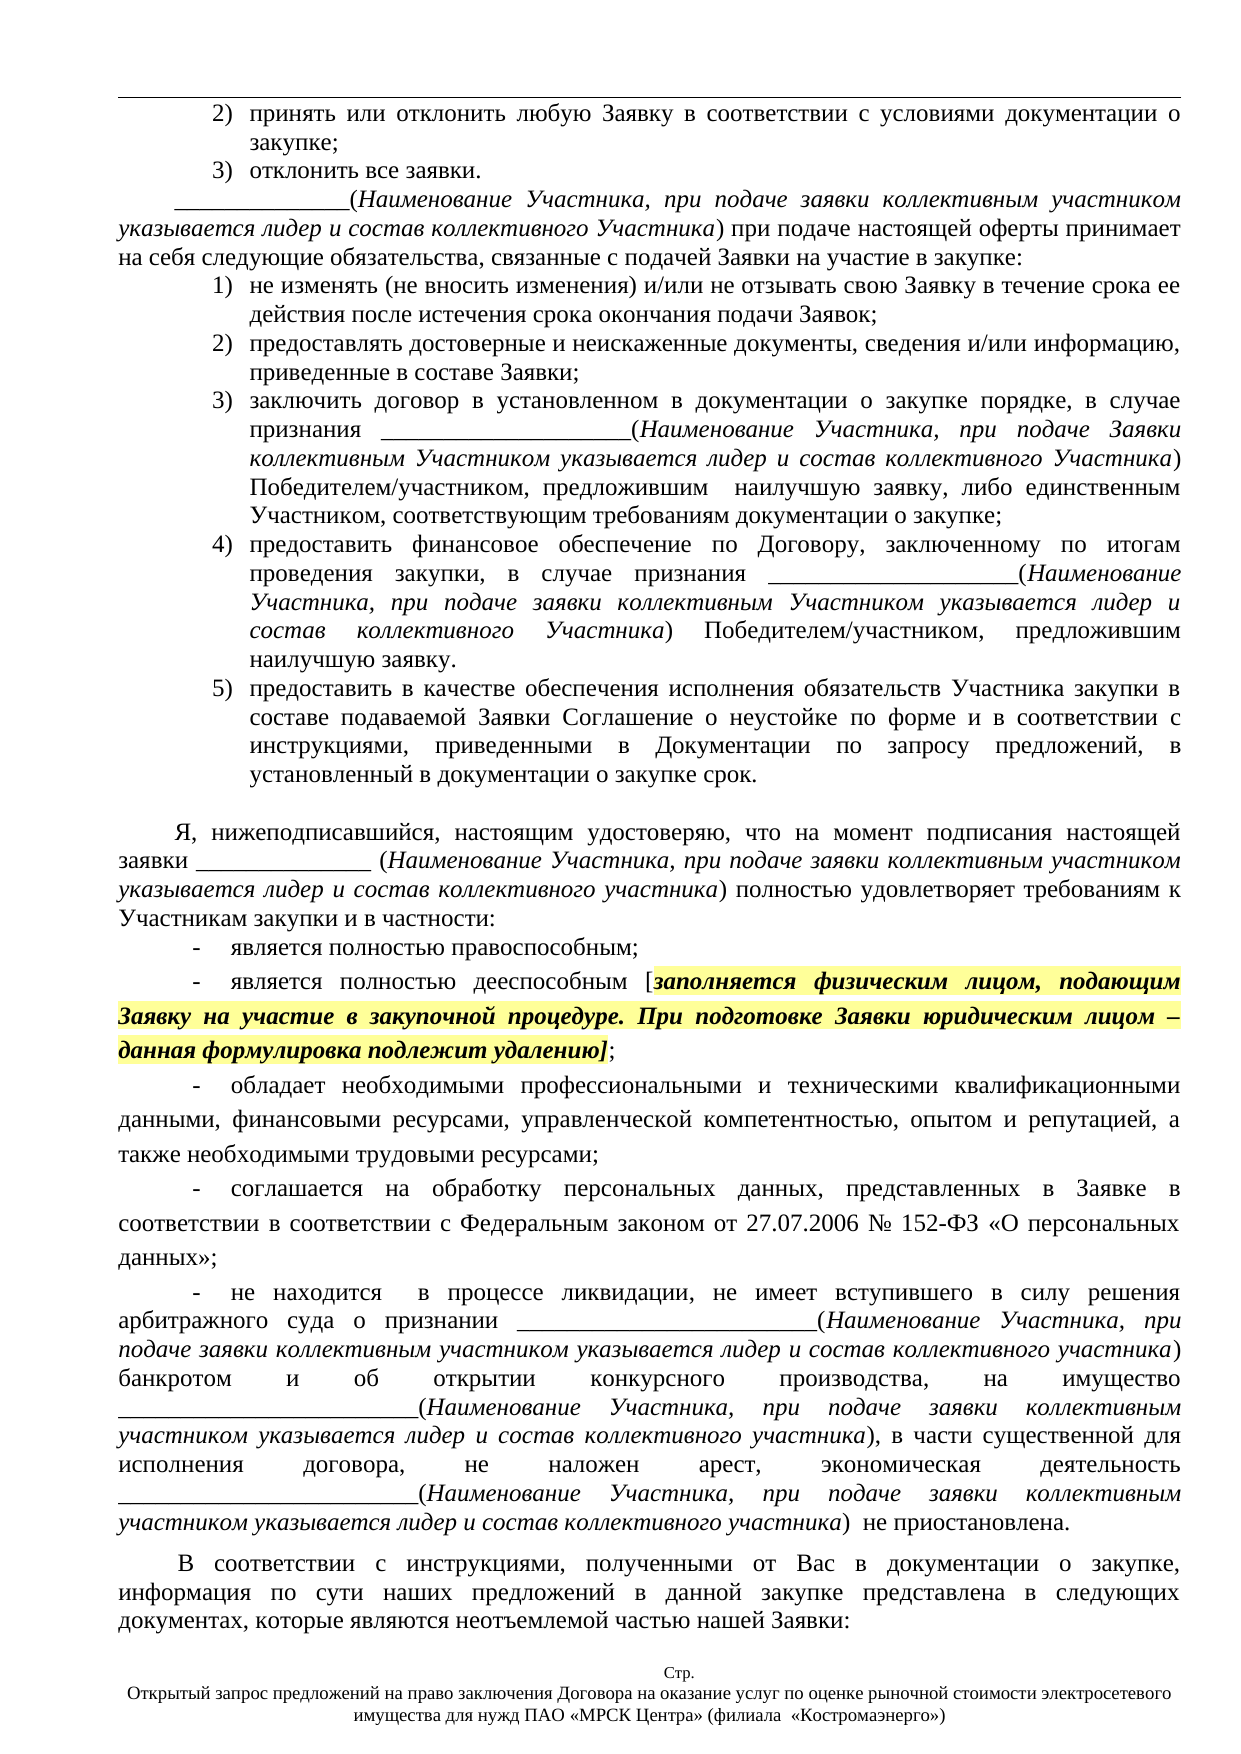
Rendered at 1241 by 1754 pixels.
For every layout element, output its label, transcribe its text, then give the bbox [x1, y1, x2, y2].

text В соответствии с инструкциями, полученными от Вас в документации о закупке, информация по сути наших предложений в данной закупке представлена в следующих документах, которые являются неотъемлемой частью нашей Заявки: [118, 1548, 1181, 1634]
list является полностью правоспособным; [118, 932, 1181, 961]
list соглашается на обработку персональных данных, представленных в Заявке в соответствии в соответствии с Федеральным законом от 27.07.2006 № 152-ФЗ «О персональных данных»; [118, 1173, 1181, 1271]
list заключить договор в установленном в документации о закупке порядке, в случае признания ____________________(Наименование Участника, при подаче Заявки коллективным Участником указывается лидер и состав коллективного Участника) Победителем/участником, предложившим наилучшую заявку, либо единственным Участником, соответствующим требованиям документации о закупке; [212, 386, 1181, 529]
list предоставить в качестве обеспечения исполнения обязательств Участника закупки в составе подаваемой Заявки Соглашение о неустойке по форме и в соответствии с инструкциями, приведенными в Документации по запросу предложений, в установленный в документации о закупке срок. [212, 673, 1181, 788]
text Я, нижеподписавшийся, настоящим удостоверяю, что на момент подписания настоящей заявки ______________ (Наименование Участника, при подаче заявки коллективным участником указывается лидер и состав коллективного участника) полностью удовлетворяет требованиям к Участникам закупки и в частности: [118, 817, 1181, 932]
list предоставлять достоверные и неискаженные документы, сведения и/или информацию, приведенные в составе Заявки; [212, 328, 1181, 386]
list принять или отклонить любую Заявку в соответствии с условиями документации о закупке; [212, 98, 1181, 156]
text ______________(Наименование Участника, при подаче заявки коллективным участником указывается лидер и состав коллективного Участника) при подаче настоящей оферты принимает на себя следующие обязательства, связанные с подачей Заявки на участие в закупке: [118, 184, 1181, 271]
list является полностью дееспособным [заполняется физическим лицом, подающим Заявку на участие в закупочной процедуре. При подготовке Заявки юридическим лицом – данная формулировка подлежит удалению]; [118, 966, 1181, 1001]
list является полностью дееспособным [заполняется физическим лицом, подающим Заявку на участие в закупочной процедуре. При подготовке Заявки юридическим лицом – данная формулировка подлежит удалению]; [118, 1029, 1181, 1064]
list предоставить финансовое обеспечение по Договору, заключенному по итогам проведения закупки, в случае признания ____________________(Наименование Участника, при подаче заявки коллективным Участником указывается лидер и состав коллективного Участника) Победителем/участником, предложившим наилучшую заявку. [212, 529, 1181, 673]
list не изменять (не вносить изменения) и/или не отзывать свою Заявку в течение срока ее действия после истечения срока окончания подачи Заявок; [212, 271, 1181, 328]
list обладает необходимыми профессиональными и техническими квалификационными данными, финансовыми ресурсами, управленческой компетентностью, опытом и репутацией, а также необходимыми трудовыми ресурсами; [118, 1070, 1181, 1167]
list не находится в процессе ликвидации, не имеет вступившего в силу решения арбитражного суда о признании ________________________(Наименование Участника, при подаче заявки коллективным участником указывается лидер и состав коллективного участника) банкротом и об открытии конкурсного производства, на имущество ________________________(Наименование Участника, при подаче заявки коллективным участником указывается лидер и состав коллективного участника), в части существенной для исполнения договора, не наложен арест, экономическая деятельность ________________________(Наименование Участника, при подаче заявки коллективным участником указывается лидер и состав коллективного участника) не приостановлена. [118, 1277, 1181, 1535]
list отклонить все заявки. [212, 156, 1181, 184]
